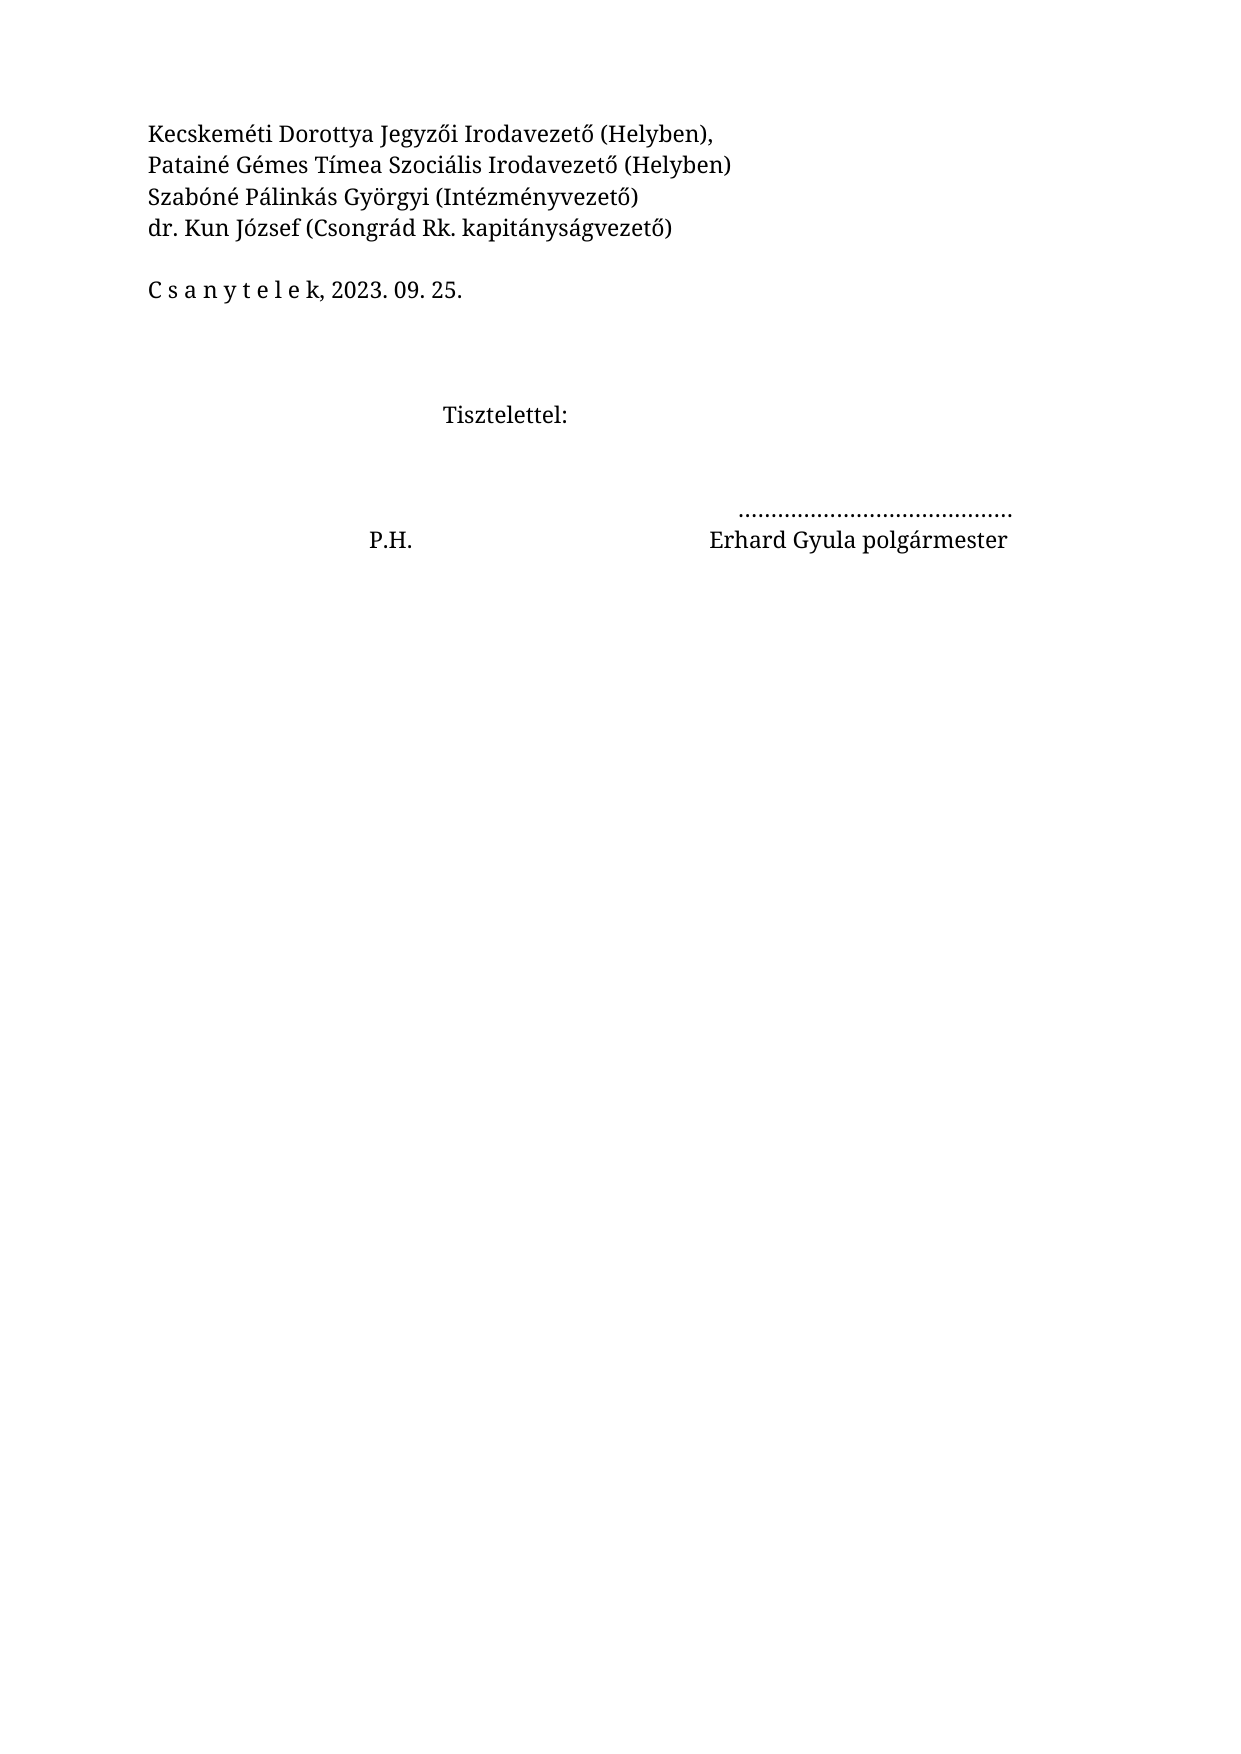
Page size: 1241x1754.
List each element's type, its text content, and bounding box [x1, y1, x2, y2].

text …………………………………… P.H. Erhard Gyula polgármester [148, 493, 1152, 556]
text Kecskeméti Dorottya Jegyzői Irodavezető (Helyben), [148, 118, 1152, 149]
text Tisztelettel: [369, 399, 1152, 431]
text Szabóné Pálinkás Györgyi (Intézményvezető) [148, 181, 1152, 212]
text dr. Kun József (Csongrád Rk. kapitányságvezető) [148, 212, 1152, 243]
text Patainé Gémes Tímea Szociális Irodavezető (Helyben) [148, 149, 1152, 181]
text C s a n y t e l e k, 2023. 09. 25. [148, 274, 1152, 306]
